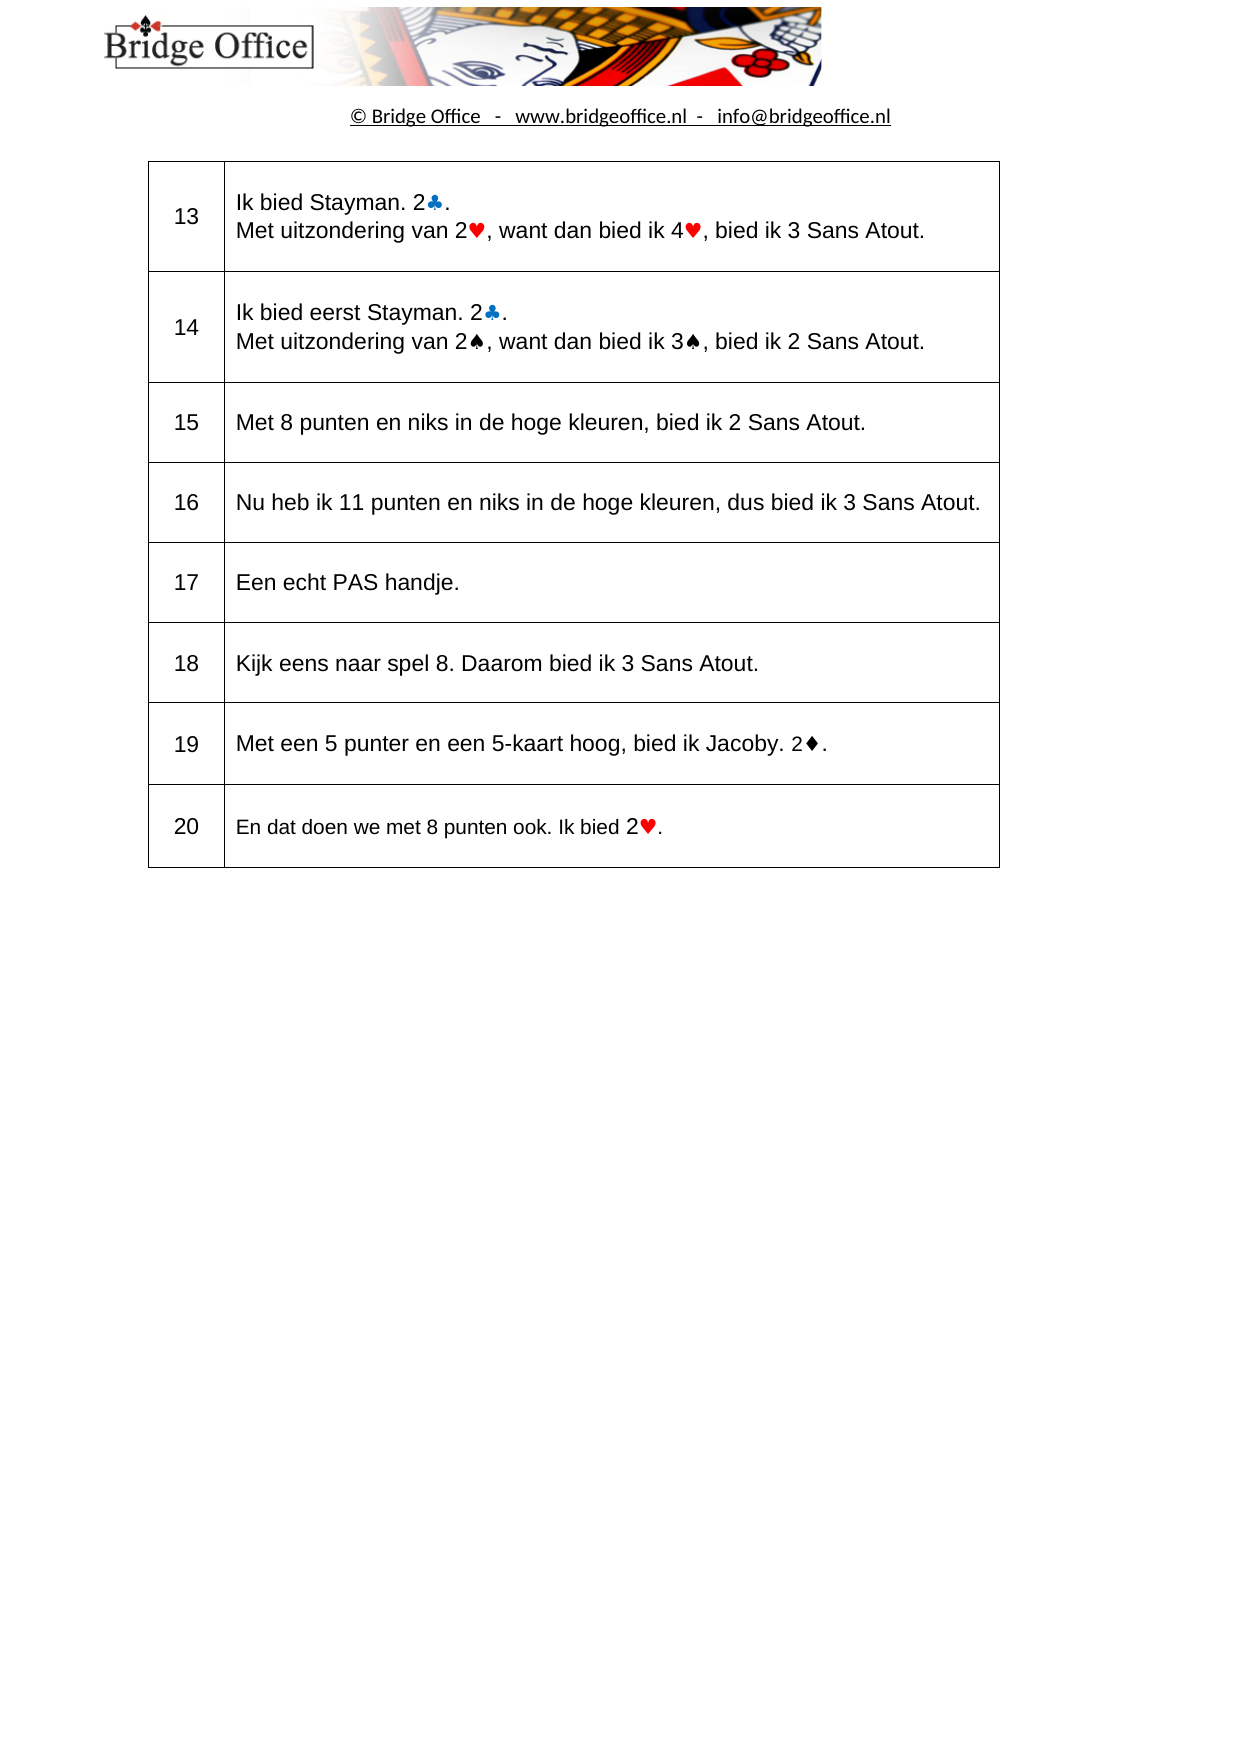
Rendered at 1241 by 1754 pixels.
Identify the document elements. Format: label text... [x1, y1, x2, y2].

table_cell 15 [149, 383, 224, 462]
picture [77, 7, 821, 85]
table_cell Ik bied eerst Stayman. 2. Met uitzondering van 2, want dan bied ik 3, bied ik 2 Sans Atout. [225, 272, 999, 382]
table_cell Nu heb ik 11 punten en niks in de hoge kleuren, dus bied ik 3 Sans Atout. [225, 463, 999, 542]
table_header 13 [149, 162, 224, 271]
table_cell Kijk eens naar spel 8. Daarom bied ik 3 Sans Atout. [225, 623, 999, 702]
table_cell 16 [149, 463, 224, 542]
table_cell 18 [149, 623, 224, 702]
table_cell Een echt PAS handje. [225, 543, 999, 622]
table_cell 19 [149, 703, 224, 784]
table_cell 20 [149, 785, 224, 867]
table_cell En dat doen we met 8 punten ook. Ik bied 2. [225, 785, 999, 867]
table_cell Met een 5 punter en een 5-kaart hoog, bied ik Jacoby. 2. [225, 703, 999, 784]
table_header Ik bied Stayman. 2. Met uitzondering van 2, want dan bied ik 4, bied ik 3 Sans Atout. [225, 162, 999, 271]
table_cell 14 [149, 272, 224, 382]
table_cell Met 8 punten en niks in de hoge kleuren, bied ik 2 Sans Atout. [225, 383, 999, 462]
table_cell 17 [149, 543, 224, 622]
